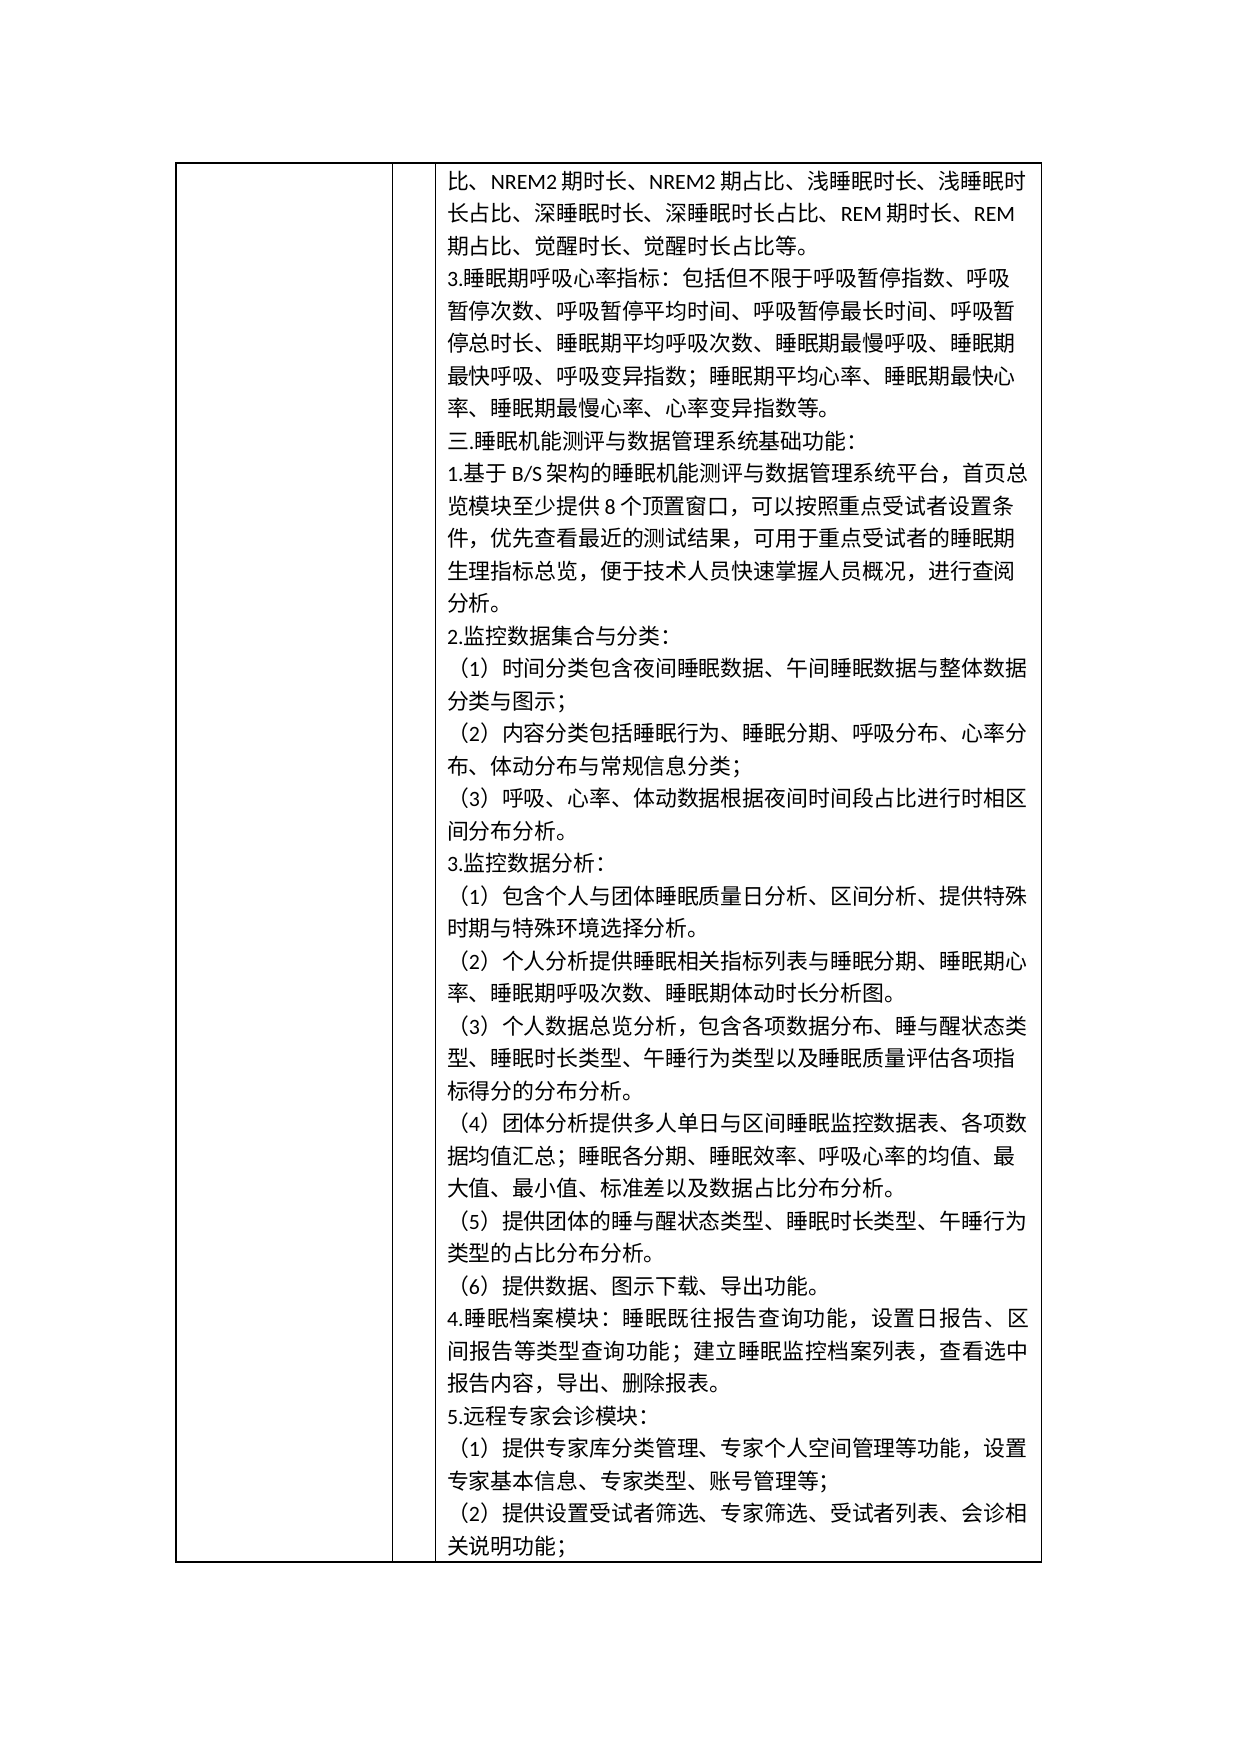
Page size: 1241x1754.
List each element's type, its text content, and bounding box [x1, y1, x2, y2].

table_cell [177, 164, 392, 1561]
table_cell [436, 164, 1041, 1561]
table_cell 1 [393, 164, 435, 1561]
